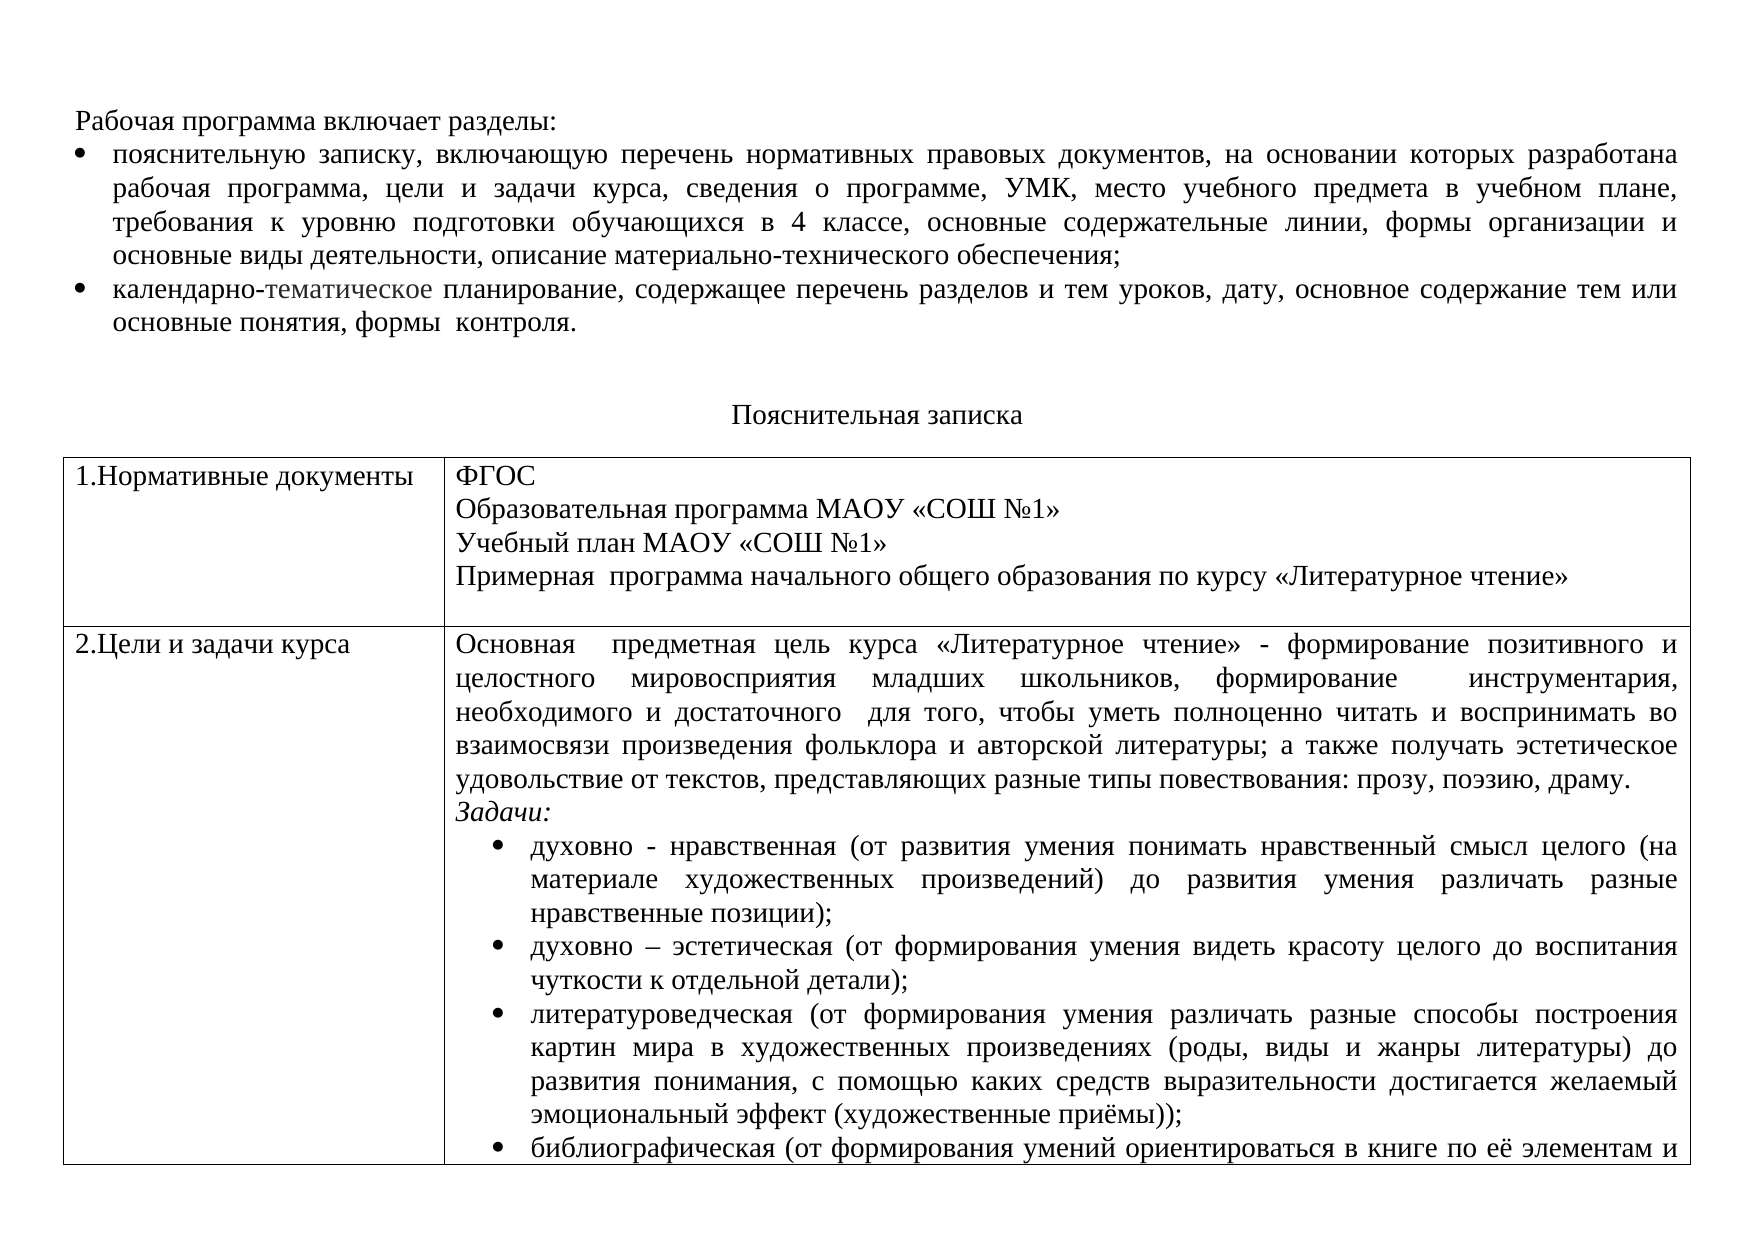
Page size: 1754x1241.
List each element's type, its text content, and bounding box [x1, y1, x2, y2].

table_header 1.Нормативные документы [64, 458, 444, 626]
text Пояснительная записка [75, 397, 1679, 431]
text Рабочая программа включает разделы: [75, 103, 1679, 137]
table_header ФГОС Образовательная программа МАОУ «СОШ №1» Учебный план МАОУ «СОШ №1» Примерная программа начального общего образования по курсу «Литературное чтение» [445, 458, 1690, 626]
list пояснительную записку, включающую перечень нормативных правовых документов, на основании которых разработана рабочая программа, цели и задачи курса, сведения о программе, УМК, место учебного предмета в учебном плане, требования к уровню подготовки обучающихся в 4 классе, основные содержательные линии, формы организации и основные виды деятельности, описание материально-технического обеспечения; [75, 137, 1679, 271]
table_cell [445, 627, 1690, 1164]
list календарно-тематическое планирование, содержащее перечень разделов и тем уроков, дату, основное содержание тем или основные понятия, формы контроля. [75, 271, 1679, 338]
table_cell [64, 627, 444, 1164]
